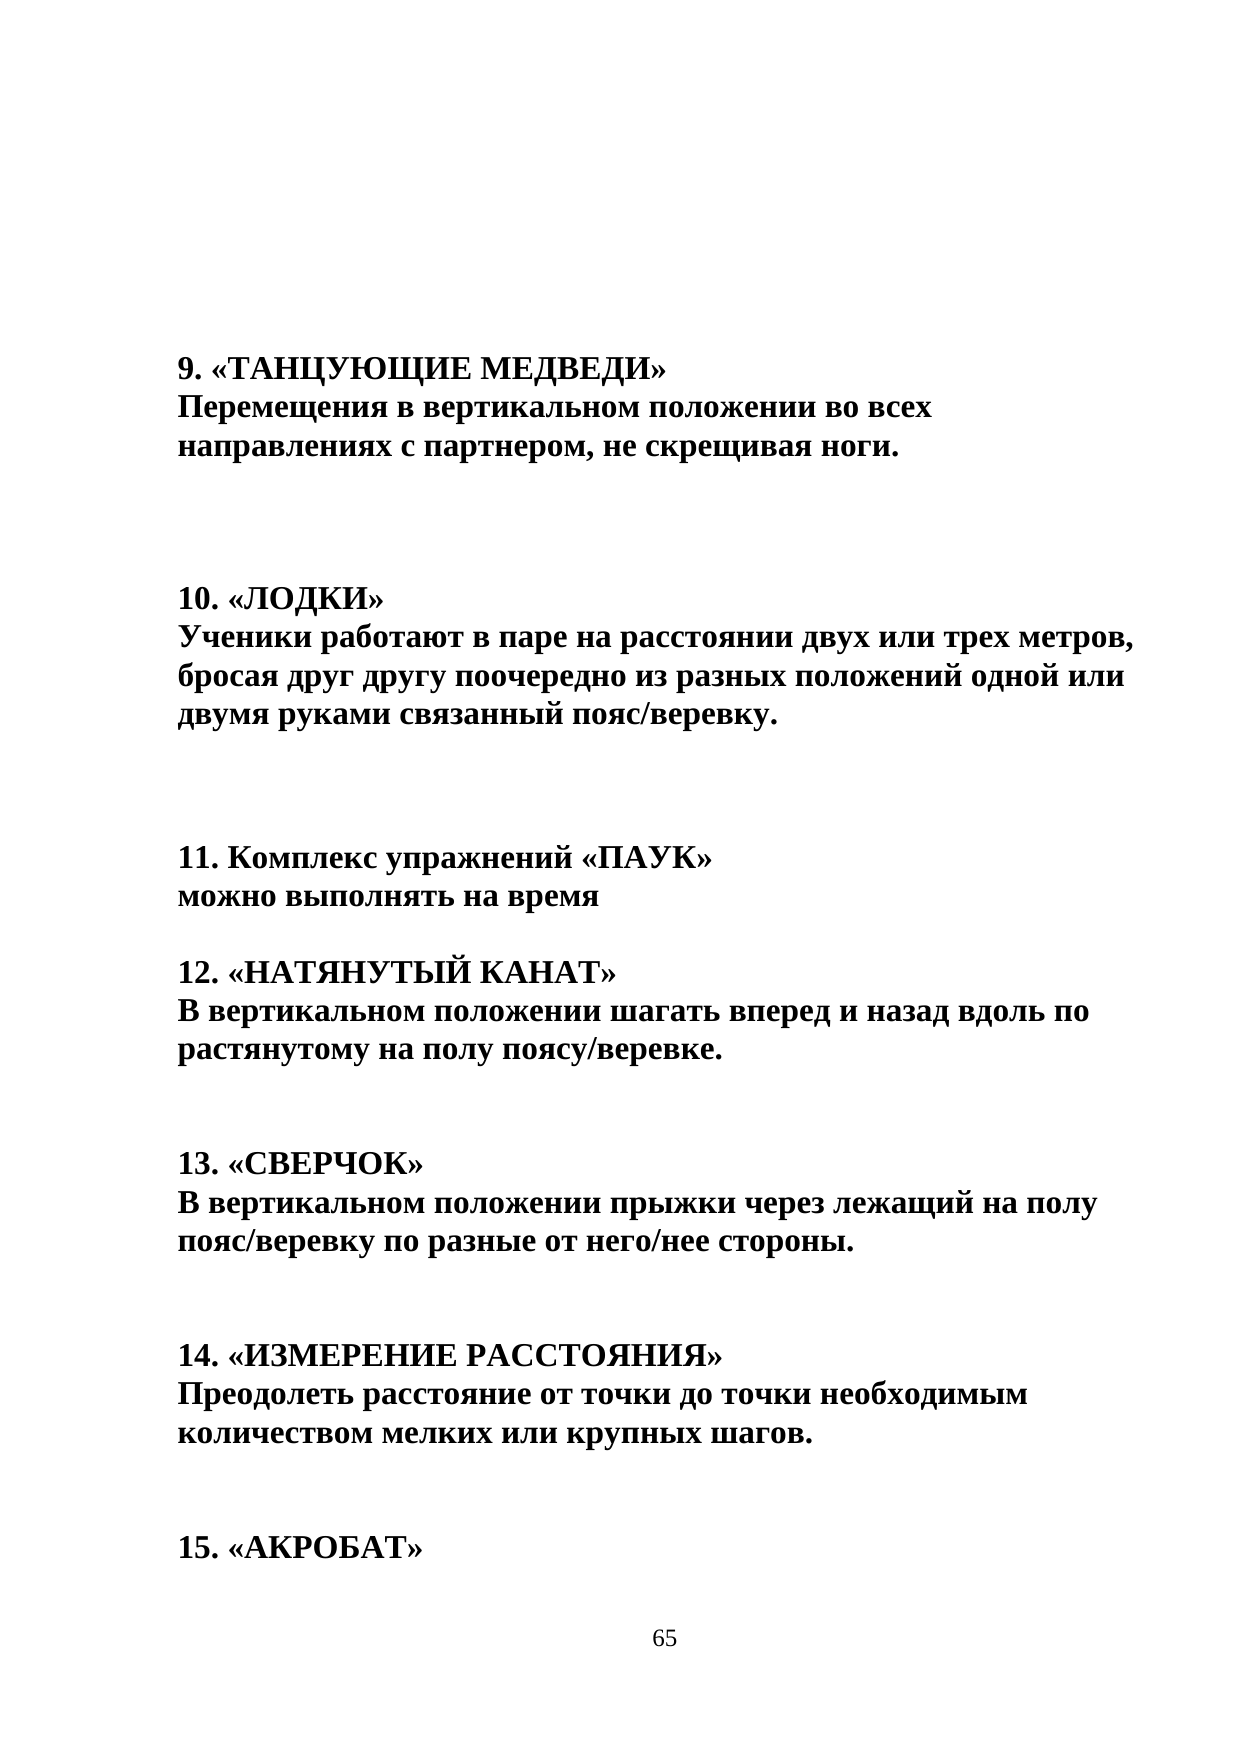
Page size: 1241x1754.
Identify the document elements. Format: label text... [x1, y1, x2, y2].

text можно выполнять на время [177, 875, 1152, 913]
text растянутому на полу поясу/веревке. [177, 1028, 1152, 1067]
text В вертикальном положении прыжки через лежащий на полу пояс/веревку по разные от него/нее стороны. [177, 1182, 1152, 1258]
text 10. «ЛОДКИ» [177, 578, 1152, 616]
text 11. Комплекс упражнений «ПАУК» [177, 837, 1152, 875]
text 12. «НАТЯНУТЫЙ КАНАТ» [177, 952, 1152, 990]
text 15. «АКРОБАТ» [177, 1527, 1152, 1565]
text Ученики работают в паре на расстоянии двух или трех метров, бросая друг другу поочередно из разных положений одной или двумя руками связанный пояс/веревку. [177, 616, 1152, 731]
text 13. «СВЕРЧОК» [177, 1143, 1152, 1182]
text 14. «ИЗМЕРЕНИЕ РАССТОЯНИЯ» [177, 1335, 1152, 1373]
text В вертикальном положении шагать вперед и назад вдоль по [177, 990, 1152, 1028]
text 9. «ТАНЦУЮЩИЕ МЕДВЕДИ» [177, 348, 1152, 386]
text Преодолеть расстояние от точки до точки необходимым количеством мелких или крупных шагов. [177, 1373, 1152, 1450]
text Перемещения в вертикальном положении во всех направлениях с партнером, не скрещивая ноги. [177, 386, 1152, 463]
